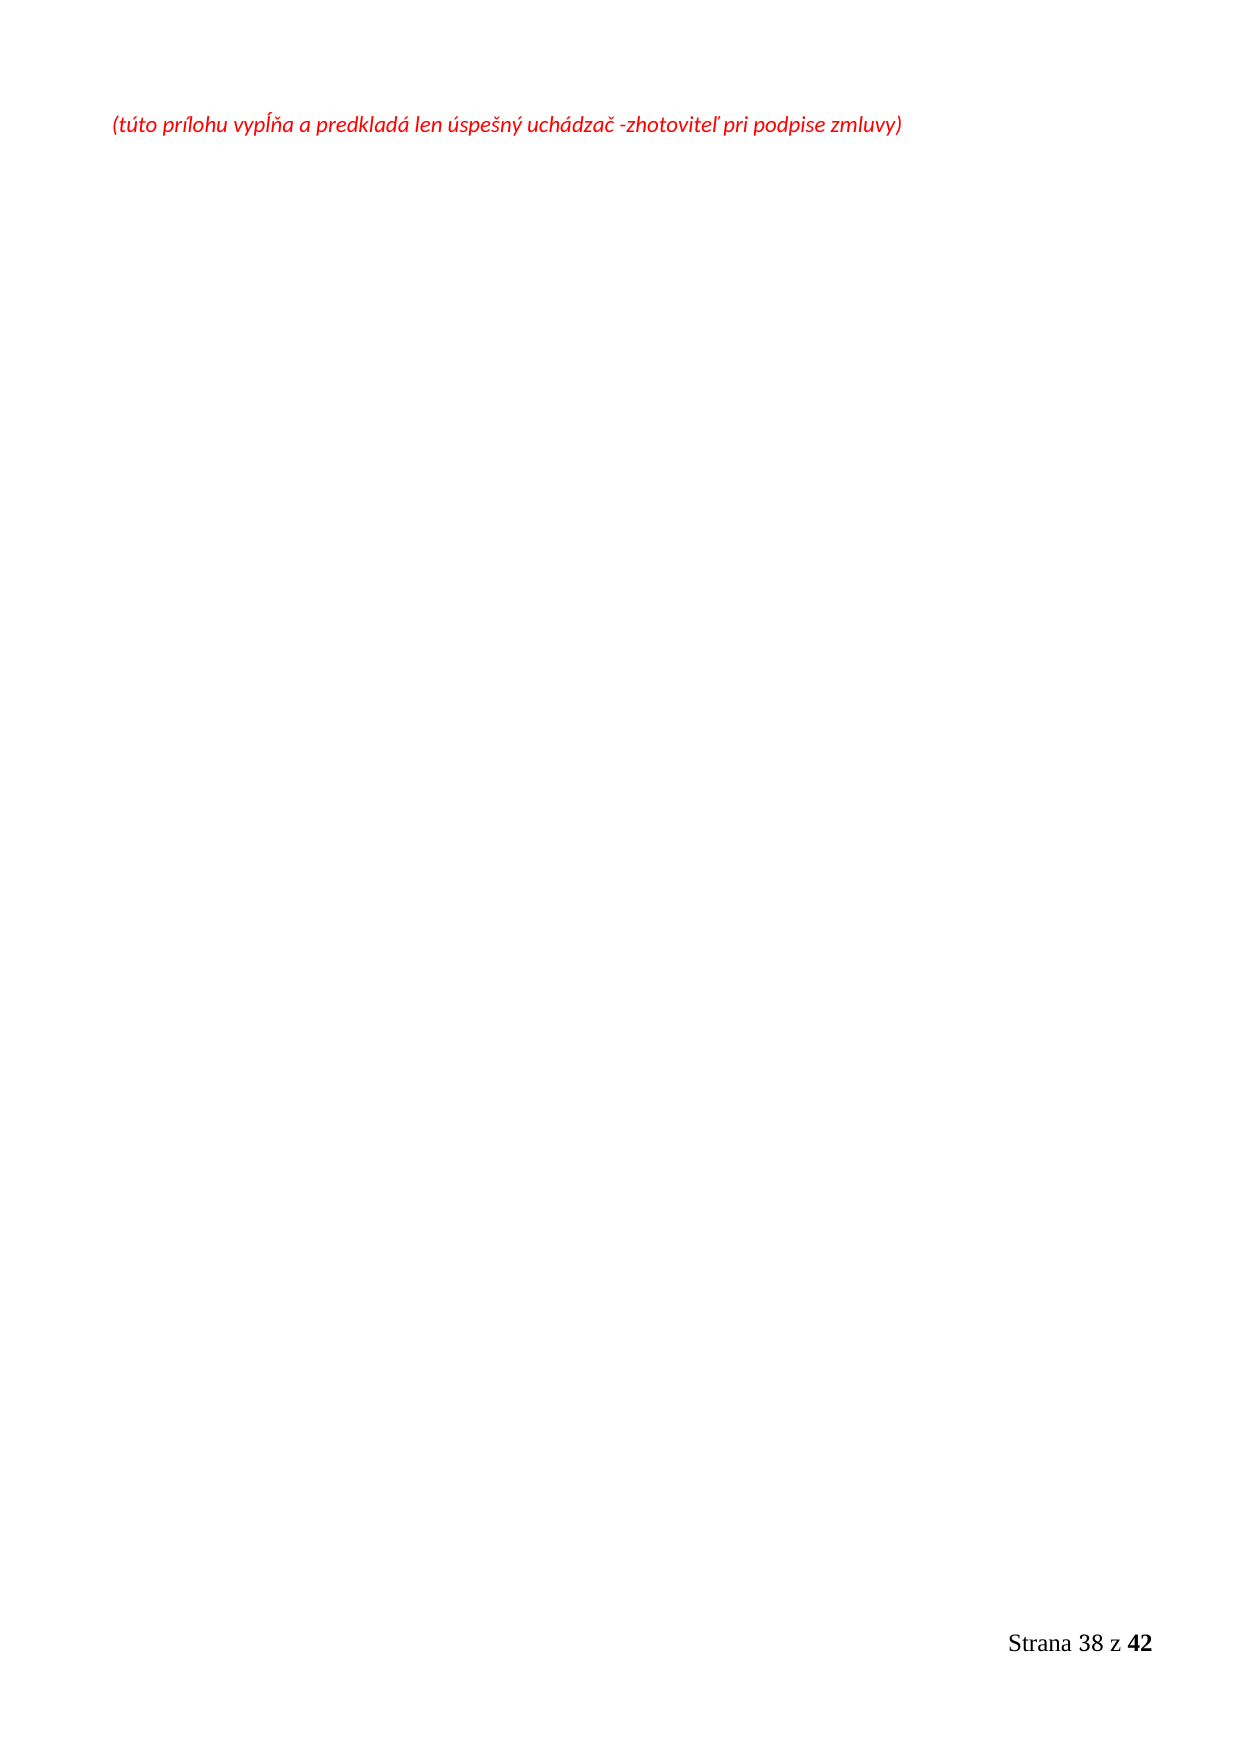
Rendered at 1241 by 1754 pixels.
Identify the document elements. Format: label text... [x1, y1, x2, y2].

text (túto prílohu vypĺňa a predkladá len úspešný uchádzač -zhotoviteľ pri podpise zmluvy) [106, 110, 1167, 138]
